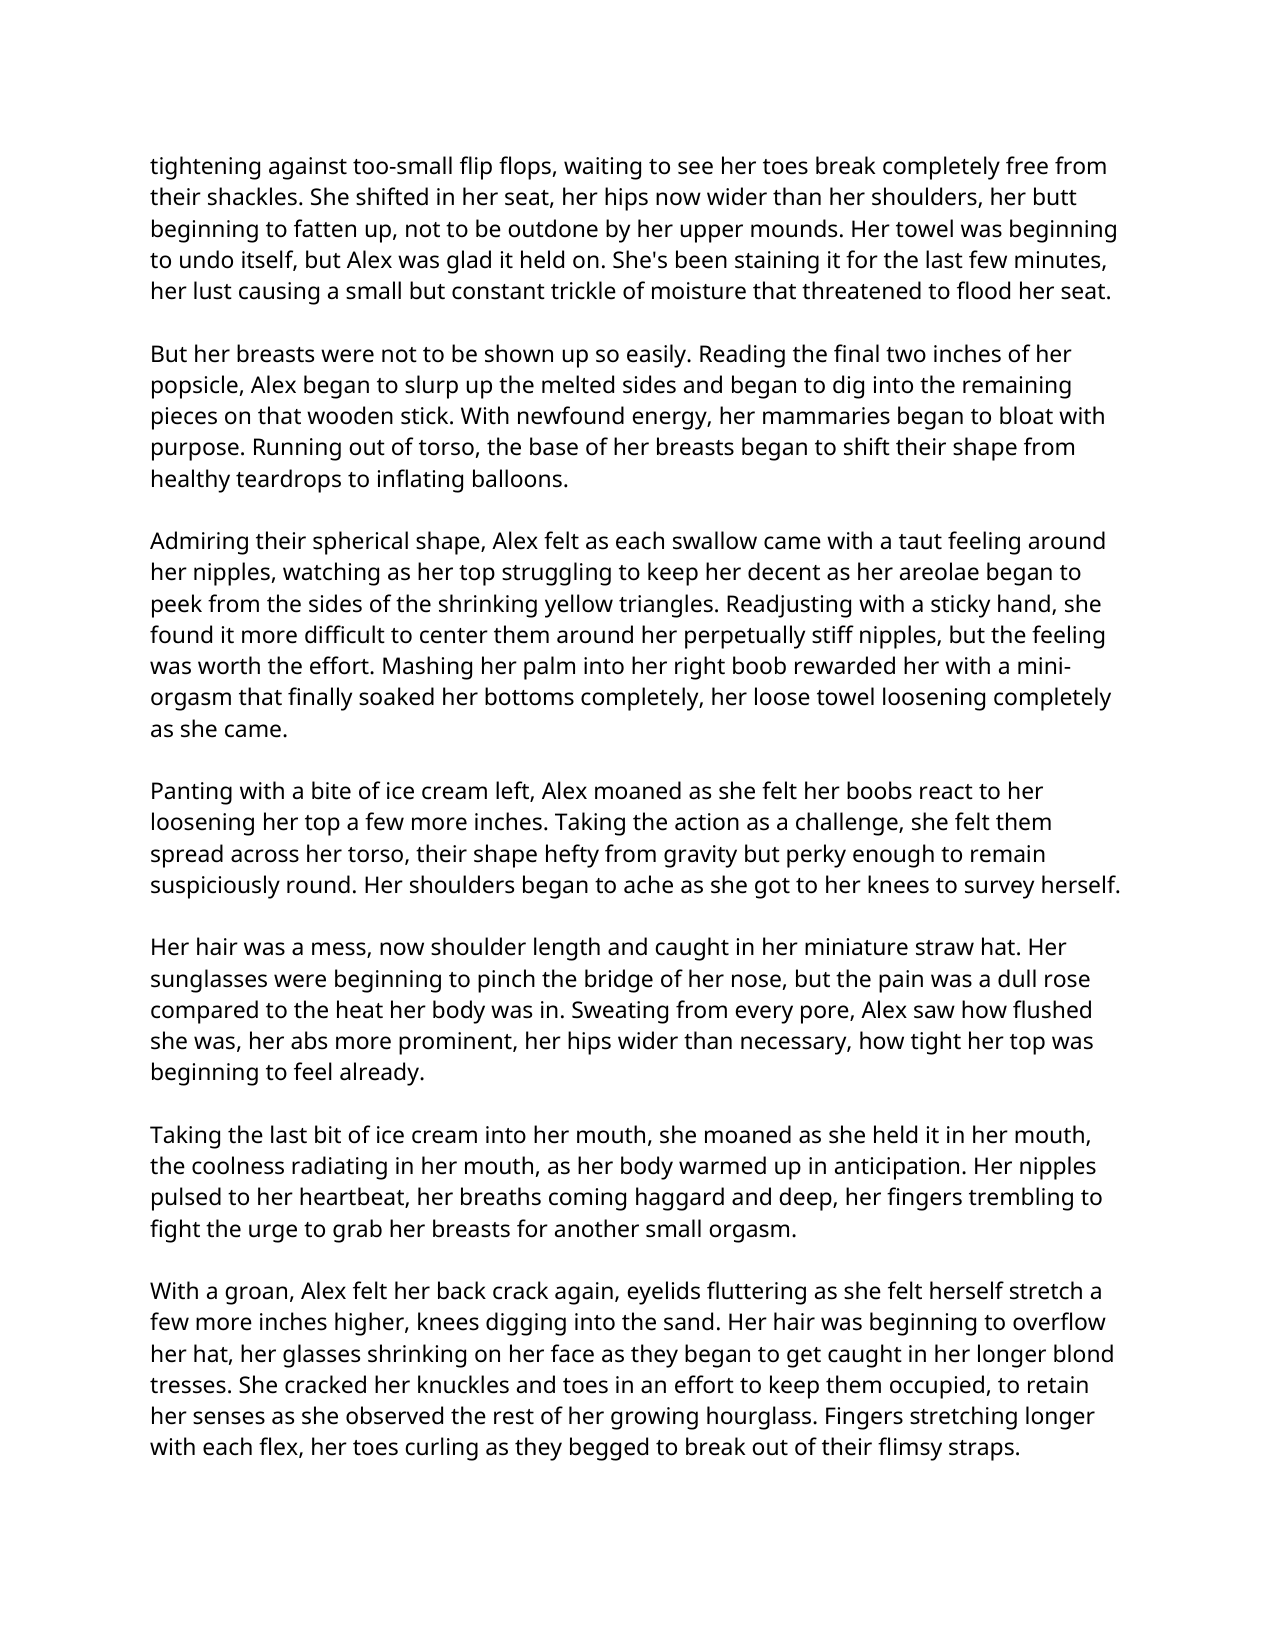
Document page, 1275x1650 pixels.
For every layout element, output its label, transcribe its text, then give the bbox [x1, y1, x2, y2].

text With a groan, Alex felt her back crack again, eyelids fluttering as she felt herself stretch a few more inches higher, knees digging into the sand. Her hair was beginning to overflow her hat, her glasses shrinking on her face as they began to get caught in her longer blond tresses. She cracked her knuckles and toes in an effort to keep them occupied, to retain her senses as she observed the rest of her growing hourglass. Fingers stretching longer with each flex, her toes curling as they begged to break out of their flimsy straps. [150, 1275, 1125, 1462]
text Panting with a bite of ice cream left, Alex moaned as she felt her boobs react to her loosening her top a few more inches. Taking the action as a challenge, she felt them spread across her torso, their shape hefty from gravity but perky enough to remain suspiciously round. Her shoulders began to ache as she got to her knees to survey herself. [150, 775, 1125, 900]
text Admiring their spherical shape, Alex felt as each swallow came with a taut feeling around her nipples, watching as her top struggling to keep her decent as her areolae began to peek from the sides of the shrinking yellow triangles. Readjusting with a sticky hand, she found it more difficult to center them around her perpetually stiff nipples, but the feeling was worth the effort. Mashing her palm into her right boob rewarded her with a mini-orgasm that finally soaked her bottoms completely, her loose towel loosening completely as she came. [150, 525, 1125, 744]
text Taking the last bit of ice cream into her mouth, she moaned as she held it in her mouth, the coolness radiating in her mouth, as her body warmed up in anticipation. Her nipples pulsed to her heartbeat, her breaths coming haggard and deep, her fingers trembling to fight the urge to grab her breasts for another small orgasm. [150, 1119, 1125, 1244]
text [150, 150, 1125, 306]
text But her breasts were not to be shown up so easily. Reading the final two inches of her popsicle, Alex began to slurp up the melted sides and began to dig into the remaining pieces on that wooden stick. With newfound energy, her mammaries began to bloat with purpose. Running out of torso, the base of her breasts began to shift their shape from healthy teardrops to inflating balloons. [150, 337, 1125, 494]
text Her hair was a mess, now shoulder length and caught in her miniature straw hat. Her sunglasses were beginning to pinch the bridge of her nose, but the pain was a dull rose compared to the heat her body was in. Sweating from every pore, Alex saw how flushed she was, her abs more prominent, her hips wider than necessary, how tight her top was beginning to feel already. [150, 931, 1125, 1087]
